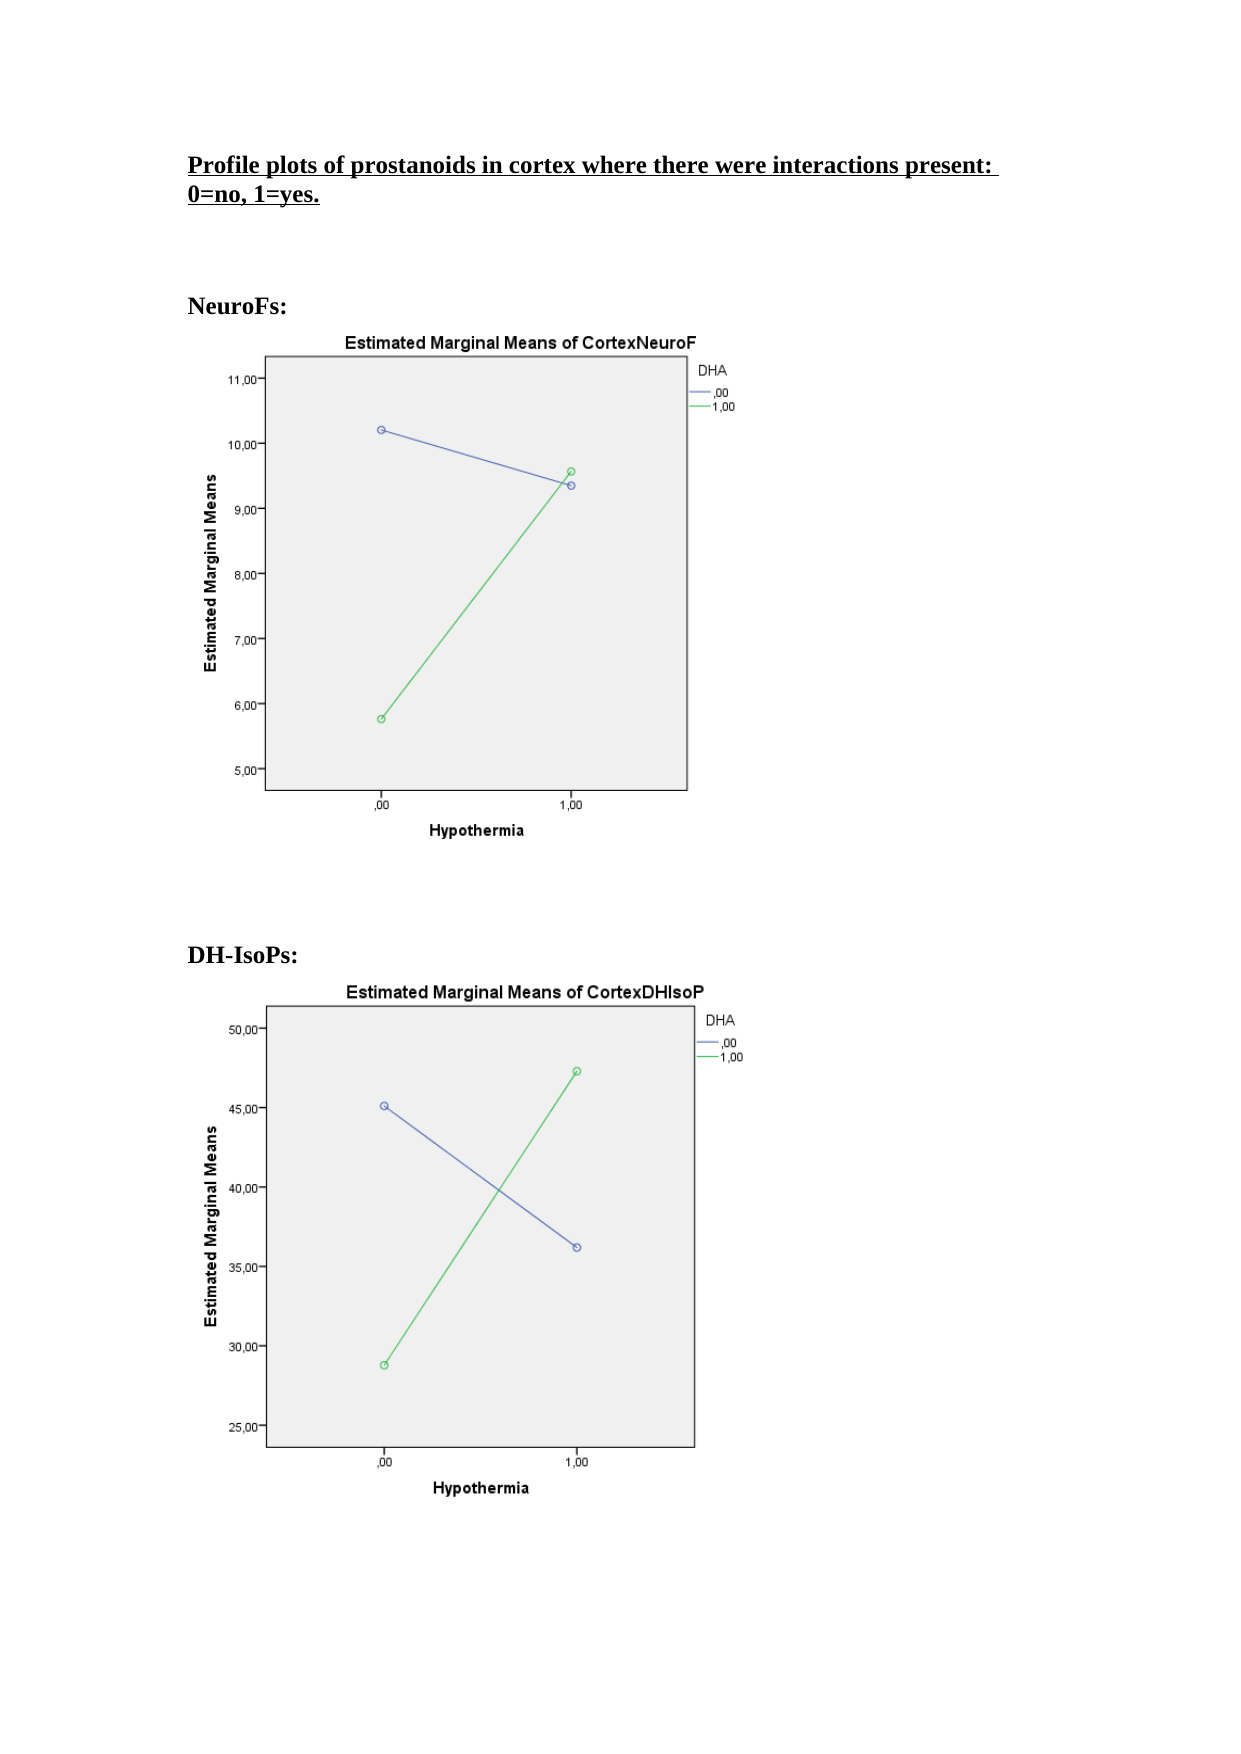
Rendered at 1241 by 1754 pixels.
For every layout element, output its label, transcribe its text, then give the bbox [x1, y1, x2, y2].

picture [187, 968, 865, 1512]
picture [187, 319, 855, 854]
text DH-IsoPs: [187, 940, 1053, 969]
text Profile plots of prostanoids in cortex where there were interactions present: 0=no, 1=yes. [187, 150, 1053, 207]
text NeuroFs: [187, 278, 1053, 319]
